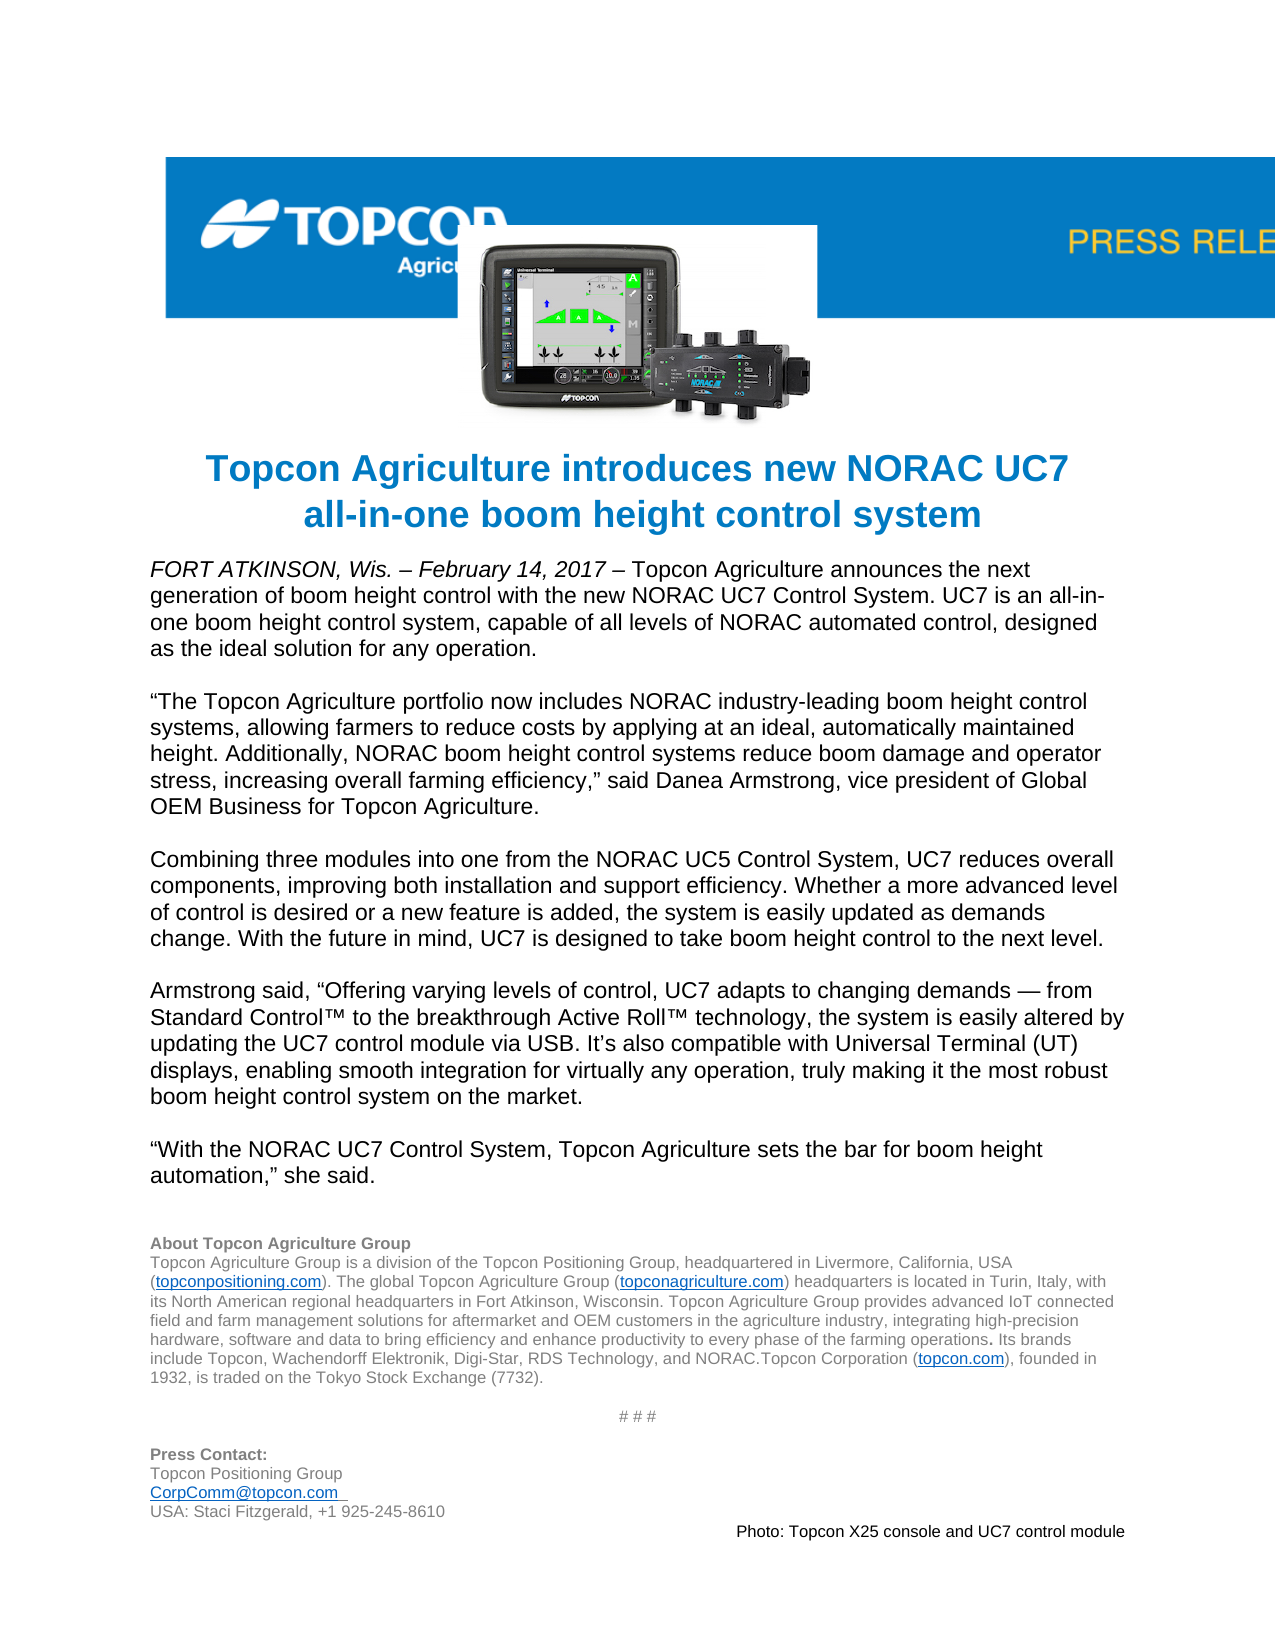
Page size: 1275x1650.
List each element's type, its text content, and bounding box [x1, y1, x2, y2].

text “The Topcon Agriculture portfolio now includes NORAC industry-leading boom height control systems, allowing farmers to reduce costs by applying at an ideal, automatically maintained height. Additionally, NORAC boom height control systems reduce boom damage and operator stress, increasing overall farming efficiency,” said Danea Armstrong, vice president of Global OEM Business for Topcon Agriculture. [150, 688, 1125, 819]
text Combining three modules into one from the NORAC UC5 Control System, UC7 reduces overall components, improving both installation and support efficiency. Whether a more advanced level of control is desired or a new feature is added, the system is easily updated as demands change. With the future in mind, UC7 is designed to take boom height control to the next level. [150, 846, 1125, 951]
text # # # [150, 1406, 1125, 1426]
text Topcon Agriculture introduces new NORAC UC7 all-in-one boom height control system [150, 446, 1125, 536]
text Armstrong said, “Offering varying levels of control, UC7 adapts to changing demands — from Standard Control™ to the breakthrough Active Roll™ technology, the system is easily altered by updating the UC7 control module via USB. It’s also compatible with Universal Terminal (UT) displays, enabling smooth integration for virtually any operation, truly making it the most robust boom height control system on the market. [150, 977, 1125, 1109]
picture [165, 157, 1275, 428]
text “With the NORAC UC7 Control System, Topcon Agriculture sets the bar for boom height automation,” she said. [150, 1136, 1125, 1188]
text Topcon Positioning Group [150, 1464, 1125, 1483]
text About Topcon Agriculture Group Topcon Agriculture Group is a division of the Topcon Positioning Group, headquartered in Livermore, California, USA (topconpositioning.com). The global Topcon Agriculture Group (topconagriculture.com) headquarters is located in Turin, Italy, with its North American regional headquarters in Fort Atkinson, Wisconsin. Topcon Agriculture Group provides advanced IoT connected field and farm management solutions for aftermarket and OEM customers in the agriculture industry, integrating high-precision hardware, software and data to bring efficiency and enhance productivity to every phase of the farming operations. Its brands include Topcon, Wachendorff Elektronik, Digi-Star, RDS Technology, and NORAC.Topcon Corporation (topcon.com), founded in 1932, is traded on the Tokyo Stock Exchange (7732). [150, 1234, 1125, 1387]
text Press Contact: [150, 1445, 1125, 1464]
text Photo: Topcon X25 console and UC7 control module [150, 1521, 1125, 1541]
text FORT ATKINSON, Wis. – February 14, 2017 – Topcon Agriculture announces the next generation of boom height control with the new NORAC UC7 Control System. UC7 is an all-in-one boom height control system, capable of all levels of NORAC automated control, designed as the ideal solution for any operation. [150, 556, 1125, 661]
text USA: Staci Fitzgerald, +1 925-245-8610 [150, 1502, 1125, 1521]
text CorpComm@topcon.com [150, 1483, 1125, 1502]
